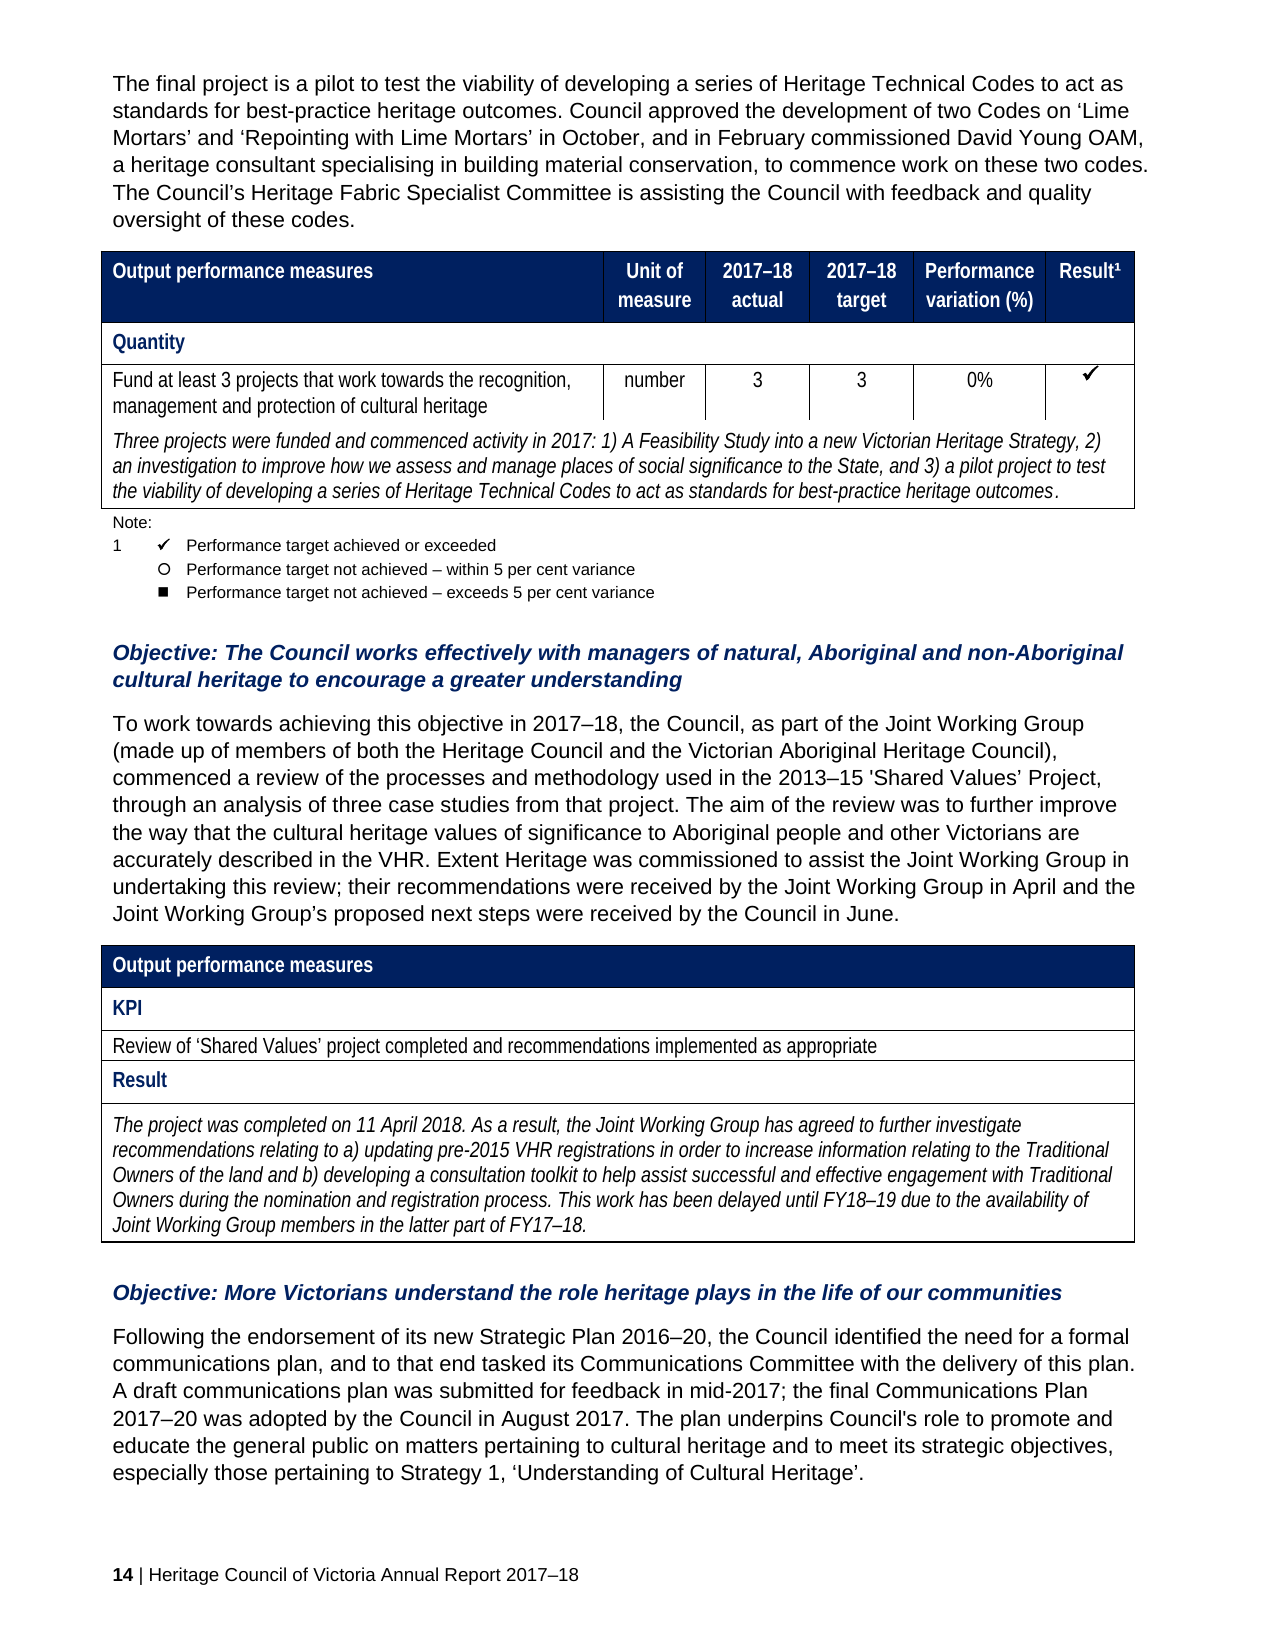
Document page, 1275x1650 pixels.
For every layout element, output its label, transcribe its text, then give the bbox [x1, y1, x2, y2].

text Performance target not achieved – within 5 per cent variance [112, 559, 1152, 579]
table_header 2017–18 actual [706, 252, 809, 322]
text 1 Performance target achieved or exceeded [112, 536, 1152, 555]
text Following the endorsement of its new Strategic Plan 2016–20, the Council identified the need for a formal communications plan, and to that end tasked its Communications Committee with the delivery of this plan. A draft communications plan was submitted for feedback in mid-2017; the final Communications Plan 2017–20 was adopted by the Council in August 2017. The plan underpins Council's role to promote and educate the general public on matters pertaining to cultural heritage and to meet its strategic objectives, especially those pertaining to Strategy 1, ‘Understanding of Cultural Heritage’. [112, 1324, 1152, 1485]
table_cell Review of ‘Shared Values’ project completed and recommendations implemented as appropriate [102, 1031, 1134, 1060]
table_header Output performance measures [102, 252, 603, 322]
table_header Unit of measure [604, 252, 705, 322]
table_cell Fund at least 3 projects that work towards the recognition, management and protection of cultural heritage [102, 365, 603, 420]
table_cell KPI [102, 988, 1134, 1030]
table_cell 3 [706, 365, 809, 420]
table_cell number [604, 365, 705, 420]
table_header Result¹ [1046, 252, 1134, 322]
table_cell Quantity [102, 323, 1134, 364]
text Performance target not achieved – exceeds 5 per cent variance [112, 583, 1152, 602]
table_cell Three projects were funded and commenced activity in 2017: 1) A Feasibility Study into a new Victorian Heritage Strategy, 2) an investigation to improve how we assess and manage places of social significance to the State, and 3) a pilot project to test the viability of developing a series of Heritage Technical Codes to act as standards for best-practice heritage outcomes. [102, 420, 1134, 507]
text The final project is a pilot to test the viability of developing a series of Heritage Technical Codes to act as standards for best-practice heritage outcomes. Council approved the development of two Codes on ‘Lime Mortars’ and ‘Repointing with Lime Mortars’ in October, and in February commissioned David Young OAM, a heritage consultant specialising in building material conservation, to commence work on these two codes. The Council’s Heritage Fabric Specialist Committee is assisting the Council with feedback and quality oversight of these codes. [112, 71, 1152, 232]
text Objective: The Council works effectively with managers of natural, Aboriginal and non-Aboriginal cultural heritage to encourage a greater understanding [112, 640, 1152, 692]
table_cell [1046, 365, 1134, 420]
text Objective: More Victorians understand the role heritage plays in the life of our communities [112, 1280, 1152, 1305]
table_cell 3 [810, 365, 913, 420]
text Note: [112, 513, 1152, 532]
table_header Performance variation (%) [914, 252, 1045, 322]
table_cell The project was completed on 11 April 2018. As a result, the Joint Working Group has agreed to further investigate recommendations relating to a) updating pre-2015 VHR registrations in order to increase information relating to the Traditional Owners of the land and b) developing a consultation toolkit to help assist successful and effective engagement with Traditional Owners during the nomination and registration process. This work has been delayed until FY18–19 due to the availability of Joint Working Group members in the latter part of FY17–18. [102, 1104, 1134, 1241]
text To work towards achieving this objective in 2017–18, the Council, as part of the Joint Working Group (made up of members of both the Heritage Council and the Victorian Aboriginal Heritage Council), commenced a review of the processes and methodology used in the 2013–15 'Shared Values’ Project, through an analysis of three case studies from that project. The aim of the review was to further improve the way that the cultural heritage values of significance to Aboriginal people and other Victorians are accurately described in the VHR. Extent Heritage was commissioned to assist the Joint Working Group in undertaking this review; their recommendations were received by the Joint Working Group in April and the Joint Working Group’s proposed next steps were received by the Council in June. [112, 711, 1152, 926]
table_header Output performance measures [102, 946, 1134, 987]
table_header 2017–18 target [810, 252, 913, 322]
table_cell 0% [914, 365, 1045, 420]
table_cell Result [102, 1061, 1134, 1102]
